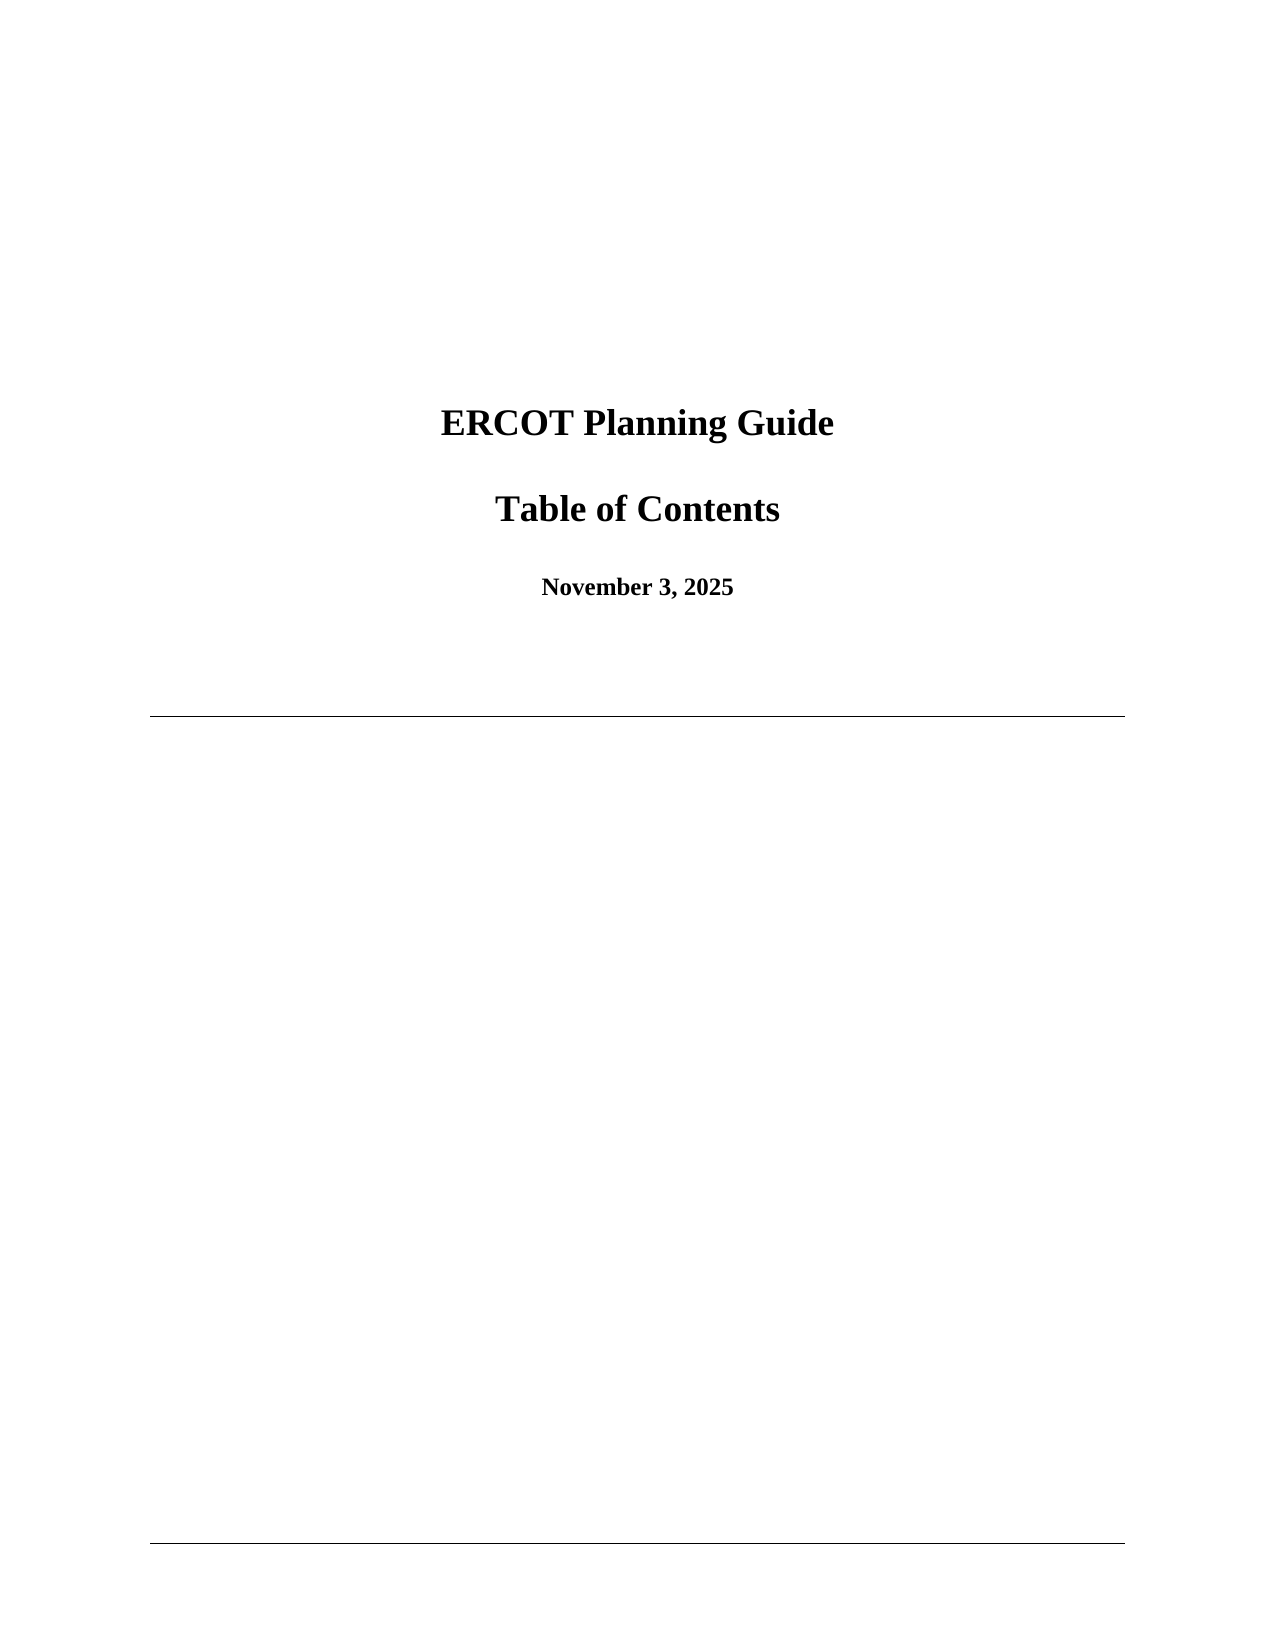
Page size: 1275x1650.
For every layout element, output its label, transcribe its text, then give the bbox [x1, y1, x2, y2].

text Table of Contents [150, 486, 1125, 529]
text November 3, 2025 [150, 572, 1125, 601]
text ERCOT Planning Guide [150, 400, 1125, 443]
